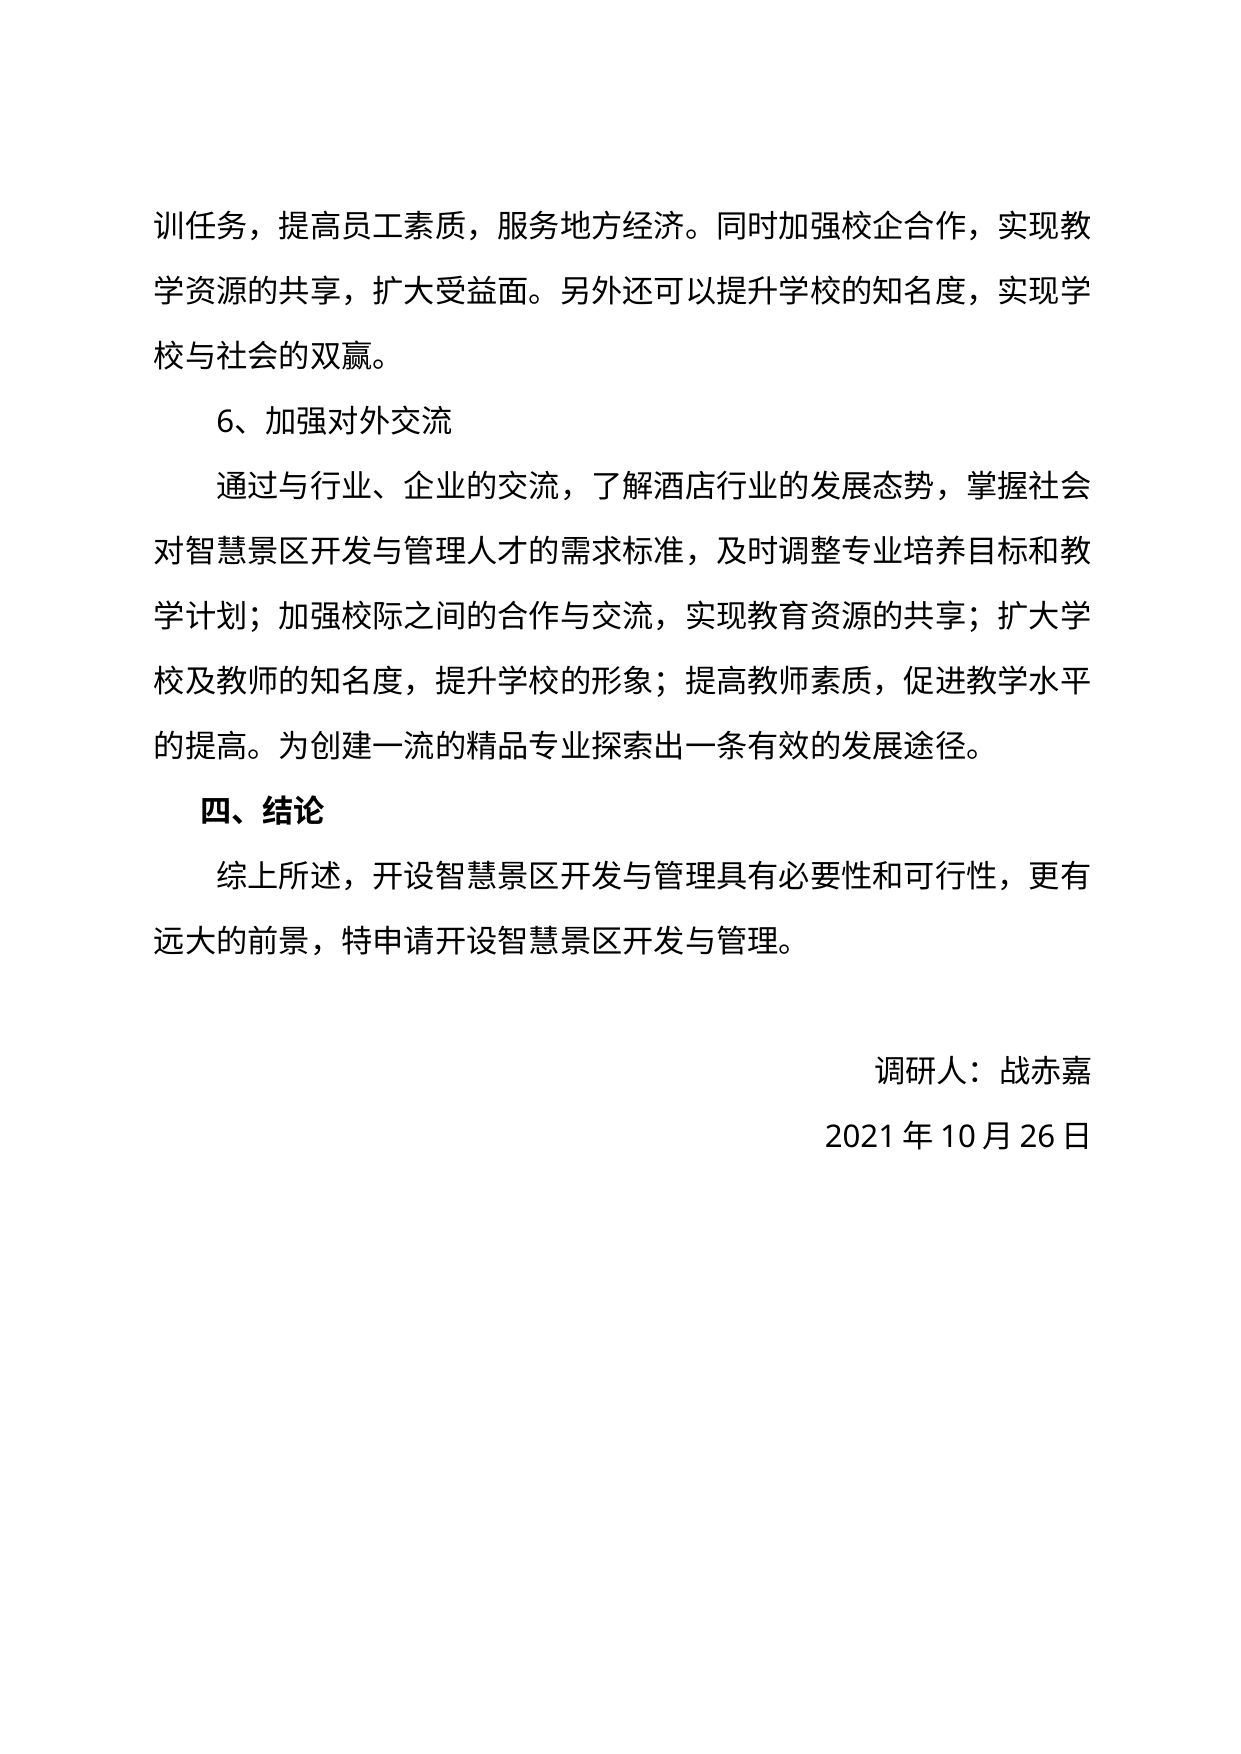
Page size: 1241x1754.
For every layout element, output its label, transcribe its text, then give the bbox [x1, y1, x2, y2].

text 四、结论 [153, 776, 1092, 841]
text 综上所述，开设智慧景区开发与管理具有必要性和可行性，更有远大的前景，特申请开设智慧景区开发与管理。 [153, 841, 1092, 971]
text 6、加强对外交流 [153, 386, 1092, 451]
text 调研人：战赤嘉 [153, 1036, 1092, 1101]
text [153, 191, 1092, 386]
text 通过与行业、企业的交流，了解酒店行业的发展态势，掌握社会对智慧景区开发与管理人才的需求标准，及时调整专业培养目标和教学计划；加强校际之间的合作与交流，实现教育资源的共享；扩大学校及教师的知名度，提升学校的形象；提高教师素质，促进教学水平的提高。为创建一流的精品专业探索出一条有效的发展途径。 [153, 451, 1092, 776]
text 2021年10月26日 [153, 1101, 1092, 1166]
